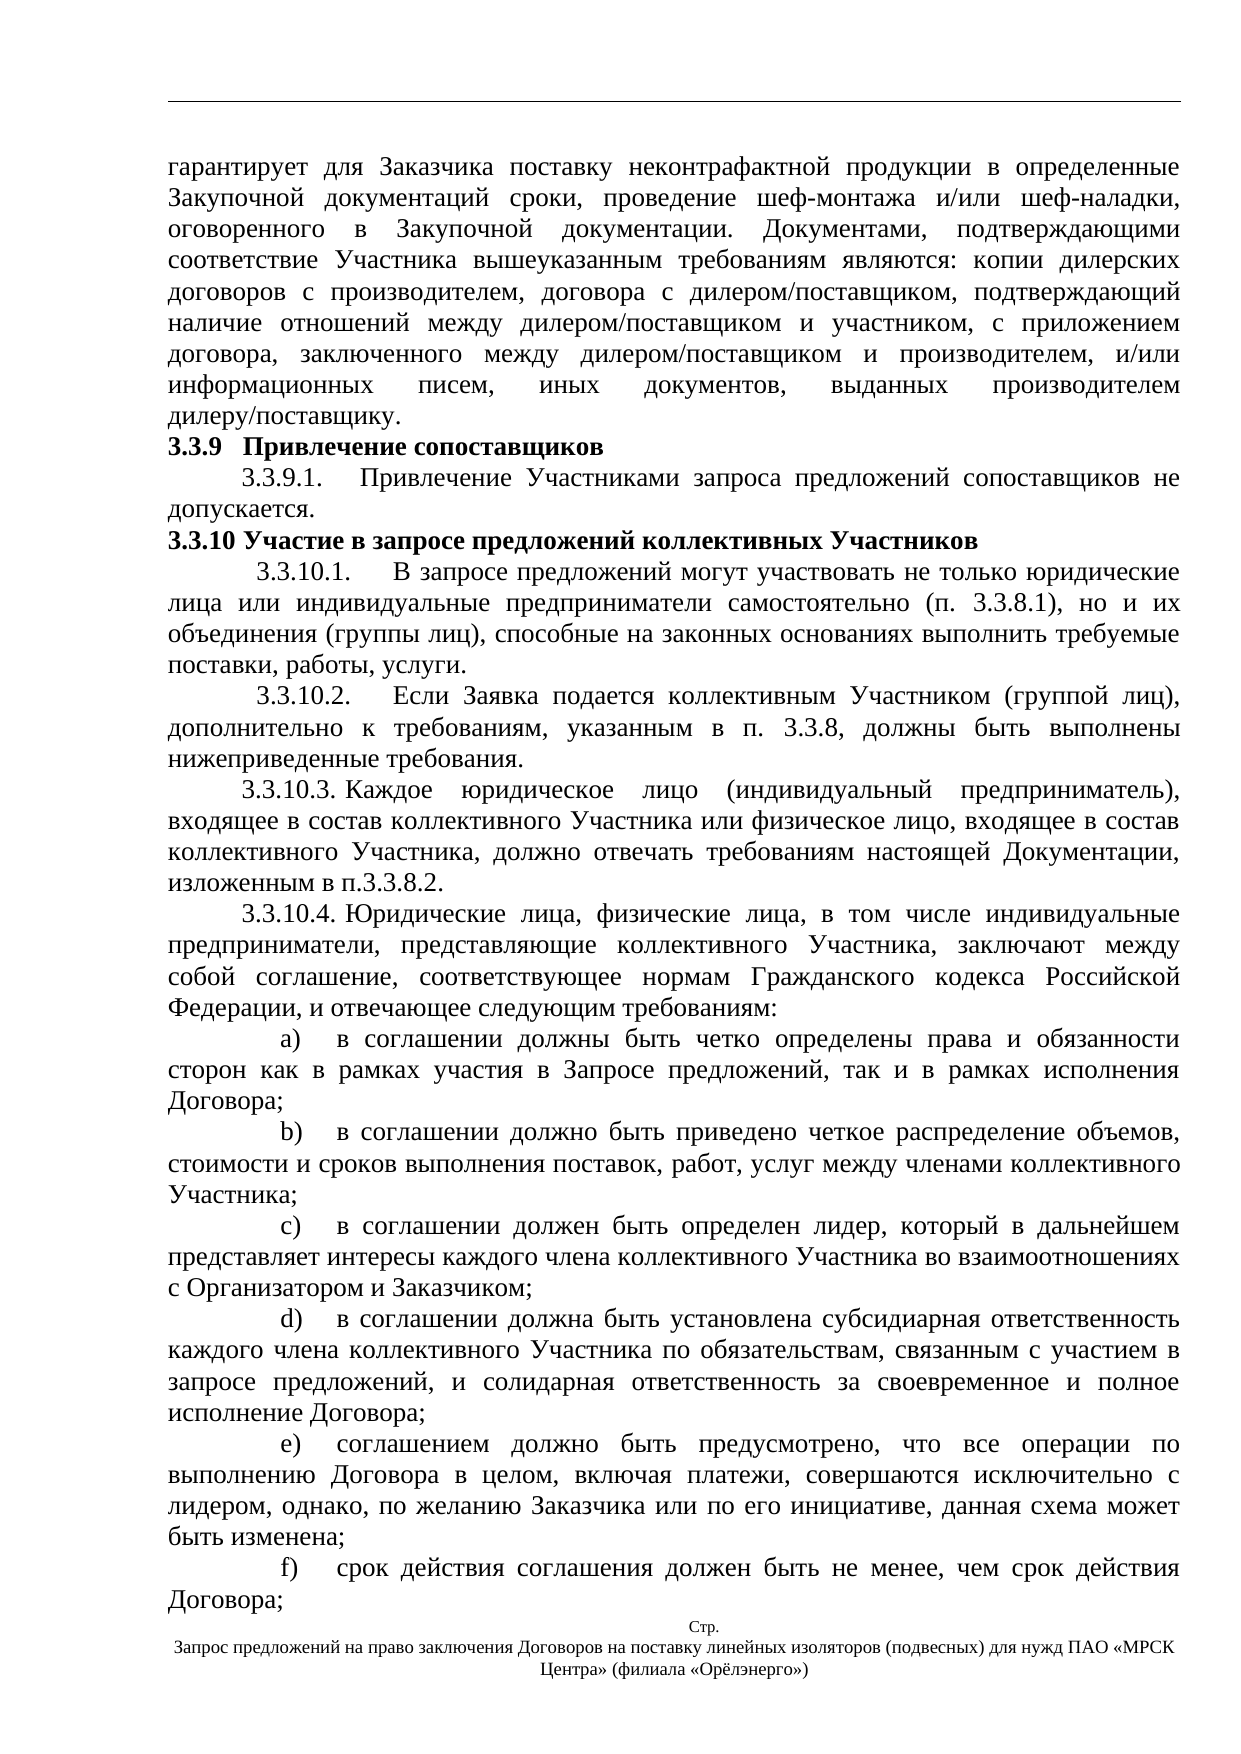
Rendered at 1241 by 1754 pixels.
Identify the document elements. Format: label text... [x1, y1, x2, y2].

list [168, 150, 1181, 430]
list в соглашении должны быть четко определены права и обязанности сторон как в рамках участия в Запросе предложений, так и в рамках исполнения Договора; [168, 1022, 1181, 1116]
list В запросе предложений могут участвовать не только юридические лица или индивидуальные предприниматели самостоятельно (п. 3.3.8.1), но и их объединения (группы лиц), способные на законных основаниях выполнить требуемые поставки, работы, услуги. [168, 555, 1181, 679]
list Привлечение Участниками запроса предложений сопоставщиков не допускается. [168, 461, 1181, 524]
list соглашением должно быть предусмотрено, что все операции по выполнению Договора в целом, включая платежи, совершаются исключительно с лидером, однако, по желанию Заказчика или по его инициативе, данная схема может быть изменена; [168, 1427, 1181, 1552]
list срок действия соглашения должен быть не менее, чем срок действия Договора; [168, 1552, 1181, 1614]
subtitle Привлечение сопоставщиков [168, 430, 1181, 461]
list Каждое юридическое лицо (индивидуальный предприниматель), входящее в состав коллективного Участника или физическое лицо, входящее в состав коллективного Участника, должно отвечать требованиям настоящей Документации, изложенным в п.3.3.8.2. [168, 773, 1181, 897]
list Юридические лица, физические лица, в том числе индивидуальные предприниматели, представляющие коллективного Участника, заключают между собой соглашение, соответствующее нормам Гражданского кодекса Российской Федерации, и отвечающее следующим требованиям: [168, 897, 1181, 1022]
subtitle Участие в запросе предложений коллективных Участников [168, 524, 1181, 555]
list в соглашении должно быть приведено четкое распределение объемов, стоимости и сроков выполнения поставок, работ, услуг между членами коллективного Участника; [168, 1116, 1181, 1209]
list в соглашении должна быть установлена субсидиарная ответственность каждого члена коллективного Участника по обязательствам, связанным с участием в запросе предложений, и солидарная ответственность за своевременное и полное исполнение Договора; [168, 1302, 1181, 1427]
list Если Заявка подается коллективным Участником (группой лиц), дополнительно к требованиям, указанным в п. 3.3.8, должны быть выполнены нижеприведенные требования. [168, 679, 1181, 773]
list в соглашении должен быть определен лидер, который в дальнейшем представляет интересы каждого члена коллективного Участника во взаимоотношениях с Организатором и Заказчиком; [168, 1209, 1181, 1302]
